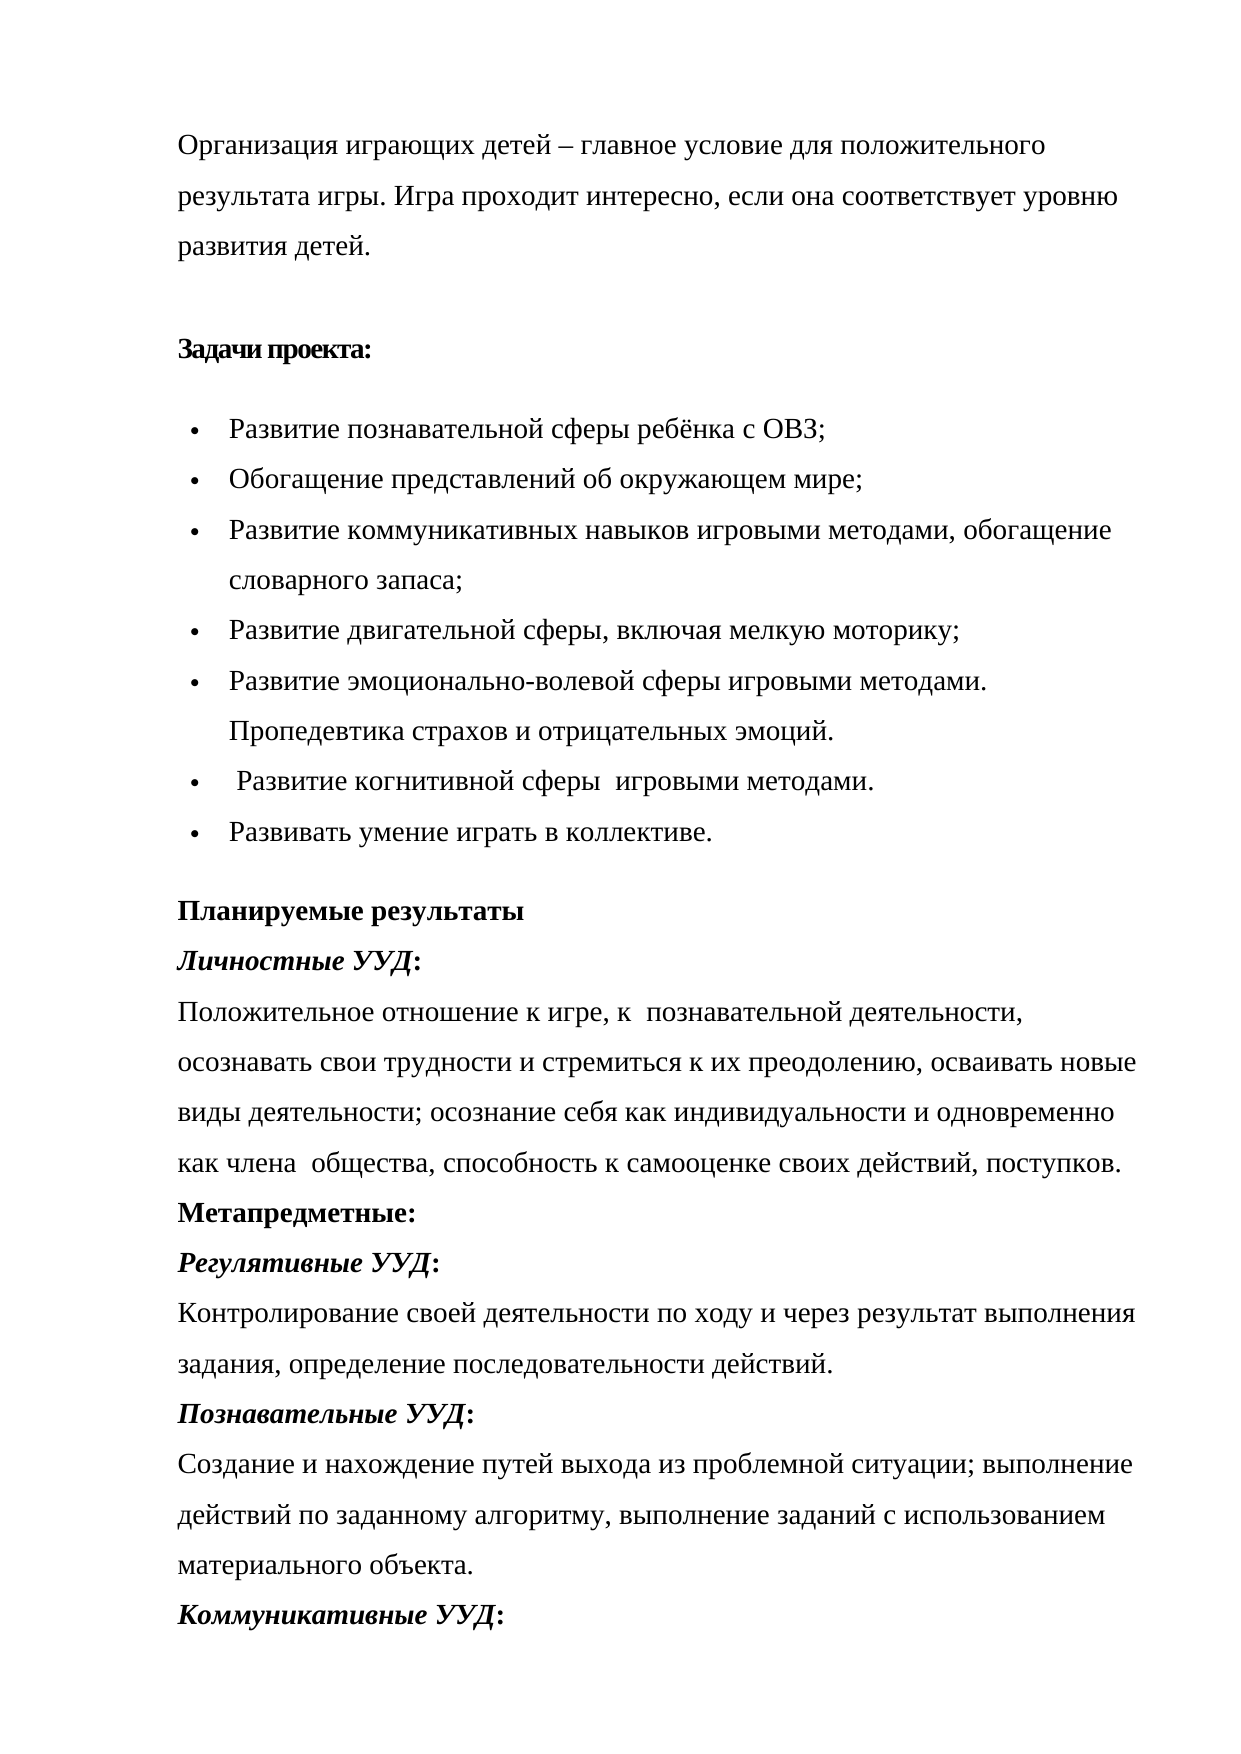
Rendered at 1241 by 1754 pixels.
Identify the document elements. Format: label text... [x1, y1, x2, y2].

text Метапредметные: [177, 1195, 1152, 1228]
text Организация играющих детей – главное условие для положительного результата игры. Игра проходит интересно, если она соответствует уровню развития детей. [177, 127, 1152, 261]
list Развитие двигательной сферы, включая мелкую моторику; [191, 612, 1152, 646]
text Личностные УУД: [177, 943, 1152, 977]
text Регулятивные УУД: [177, 1245, 1152, 1279]
list Развивать умение играть в коллективе. [191, 814, 1152, 847]
list Развитие коммуникативных навыков игровыми методами, обогащение словарного запаса; [191, 512, 1152, 596]
text Познавательные УУД: [177, 1396, 1152, 1430]
list Обогащение представлений об окружающем мире; [191, 461, 1152, 495]
list Развитие познавательной сферы ребёнка с ОВЗ; [191, 411, 1152, 445]
text Задачи проекта: [177, 332, 1152, 365]
text Создание и нахождение путей выхода из проблемной ситуации; выполнение действий по заданному алгоритму, выполнение заданий с использованием материального объекта. [177, 1447, 1152, 1581]
text Планируемые результаты [177, 893, 1152, 927]
list Развитие эмоционально-волевой сферы игровыми методами. Пропедевтика страхов и отрицательных эмоций. [191, 663, 1152, 747]
list Развитие когнитивной сферы игровыми методами. [191, 763, 1152, 797]
text Коммуникативные УУД: [177, 1597, 1152, 1631]
text Положительное отношение к игре, к познавательной деятельности, осознавать свои трудности и стремиться к их преодолению, осваивать новые виды деятельности; осознание себя как индивидуальности и одновременно как члена общества, способность к самооценке своих действий, поступков. [177, 994, 1152, 1178]
text Контролирование своей деятельности по ходу и через результат выполнения задания, определение последовательности действий. [177, 1296, 1152, 1379]
